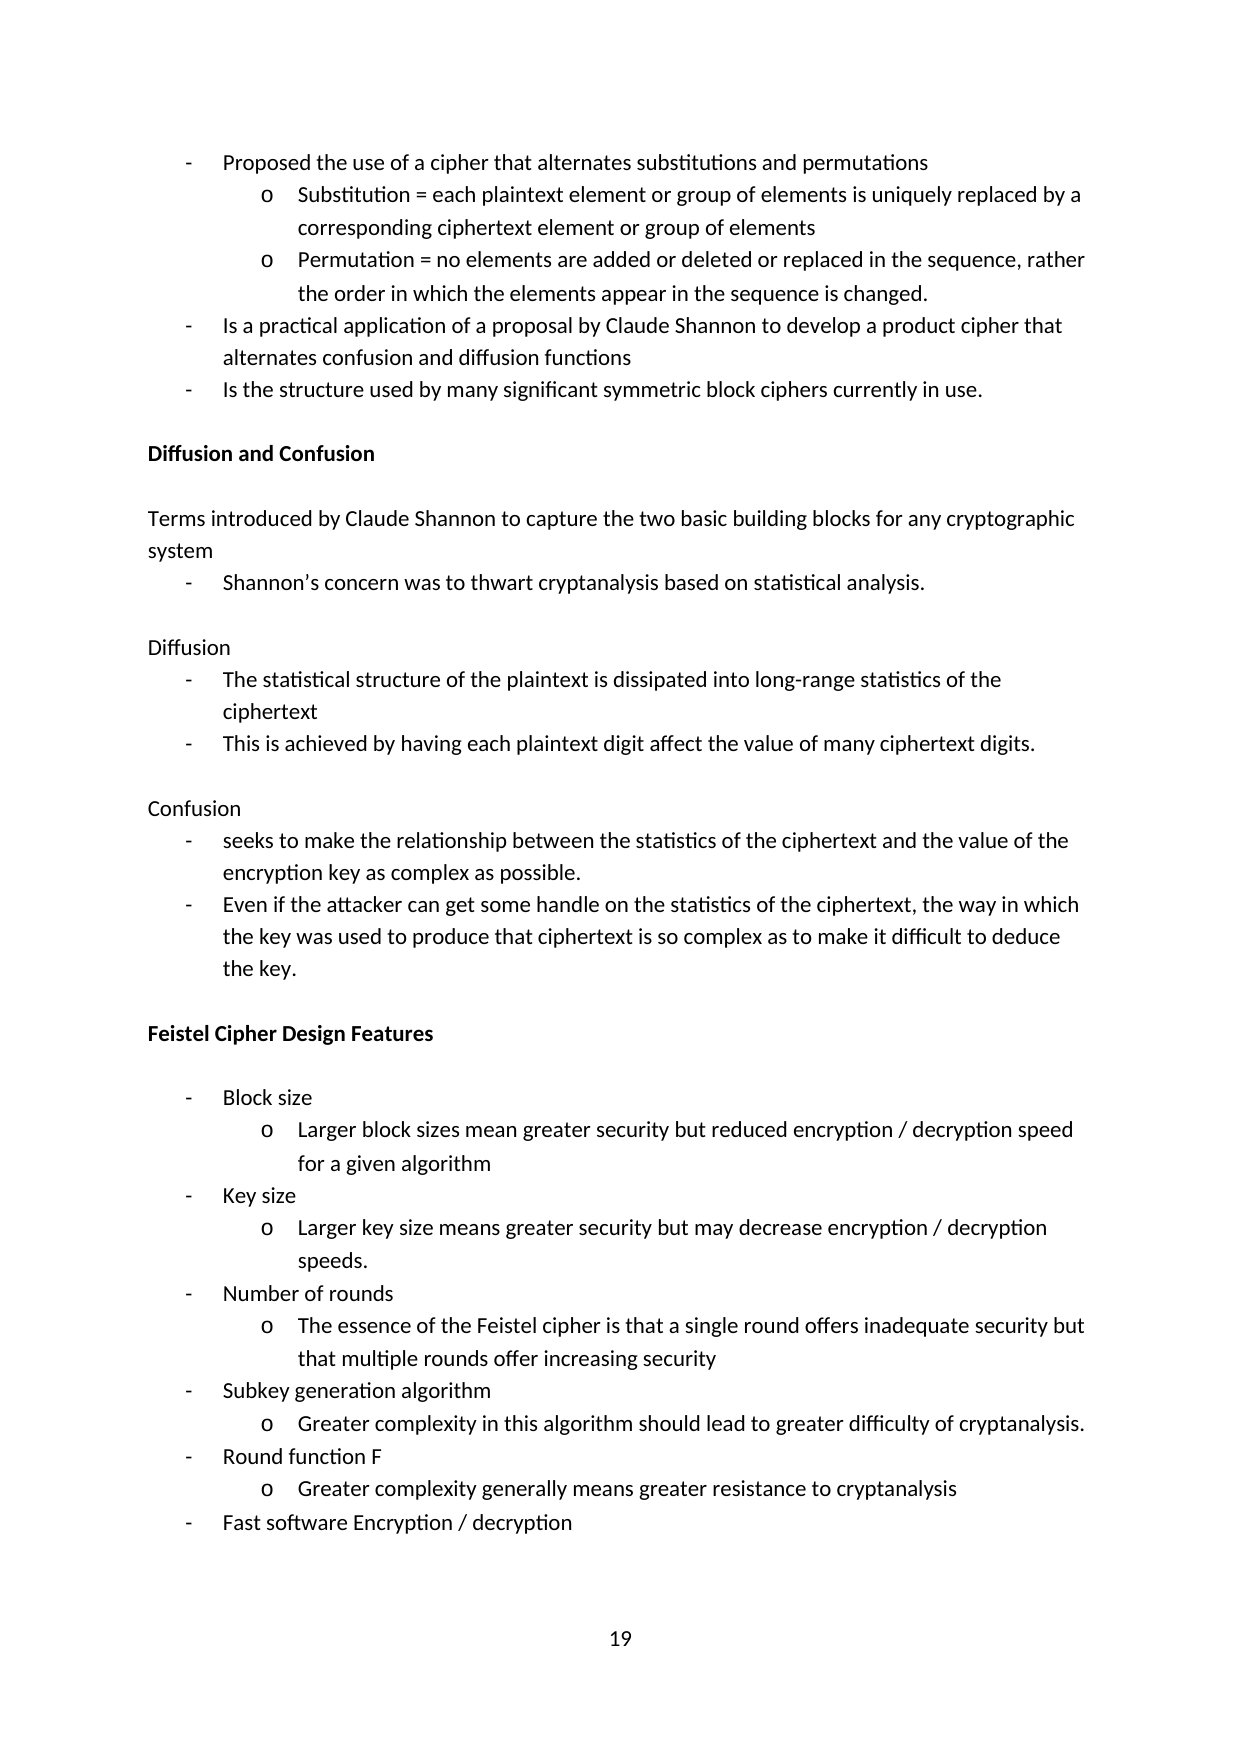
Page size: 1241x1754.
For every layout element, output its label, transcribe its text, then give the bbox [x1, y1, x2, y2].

list Subkey generation algorithm [185, 1376, 1093, 1404]
list Shannon’s concern was to thwart cryptanalysis based on statistical analysis. [185, 568, 1093, 596]
list Fast software Encryption / decryption [185, 1508, 1093, 1536]
list Even if the attacker can get some handle on the statistics of the ciphertext, the way in which the key was used to produce that ciphertext is so complex as to make it difficult to deduce the key. [185, 890, 1093, 983]
list Larger key size means greater security but may decrease encryption / decryption speeds. [260, 1213, 1093, 1274]
list Block size [185, 1083, 1093, 1111]
list Is a practical application of a proposal by Claude Shannon to develop a product cipher that alternates confusion and diffusion functions [185, 311, 1093, 371]
list Permutation = no elements are added or deleted or replaced in the sequence, rather the order in which the elements appear in the sequence is changed. [260, 245, 1093, 307]
list Substitution = each plaintext element or group of elements is uniquely replaced by a corresponding ciphertext element or group of elements [260, 180, 1093, 241]
list Key size [185, 1181, 1093, 1209]
list Greater complexity generally means greater resistance to cryptanalysis [260, 1474, 1093, 1503]
subtitle Feistel Cipher Design Features [148, 1019, 1093, 1047]
list The statistical structure of the plaintext is dissipated into long-range statistics of the ciphertext [185, 665, 1093, 725]
list seeks to make the relationship between the statistics of the ciphertext and the value of the encryption key as complex as possible. [185, 826, 1093, 886]
list Is the structure used by many significant symmetric block ciphers currently in use. [185, 375, 1093, 403]
text Diffusion [148, 633, 1093, 661]
list Proposed the use of a cipher that alternates substitutions and permutations [185, 148, 1093, 176]
list Greater complexity in this algorithm should lead to greater difficulty of cryptanalysis. [260, 1409, 1093, 1438]
text Terms introduced by Claude Shannon to capture the two basic building blocks for any cryptographic system [148, 504, 1093, 564]
text Confusion [148, 794, 1093, 822]
subtitle Diffusion and Confusion [148, 439, 1093, 468]
list Round function F [185, 1442, 1093, 1470]
list Number of rounds [185, 1279, 1093, 1307]
list Larger block sizes mean greater security but reduced encryption / decryption speed for a given algorithm [260, 1116, 1093, 1177]
list This is achieved by having each plaintext digit affect the value of many ciphertext digits. [185, 729, 1093, 757]
list The essence of the Feistel cipher is that a single round offers inadequate security but that multiple rounds offer increasing security [260, 1311, 1093, 1372]
